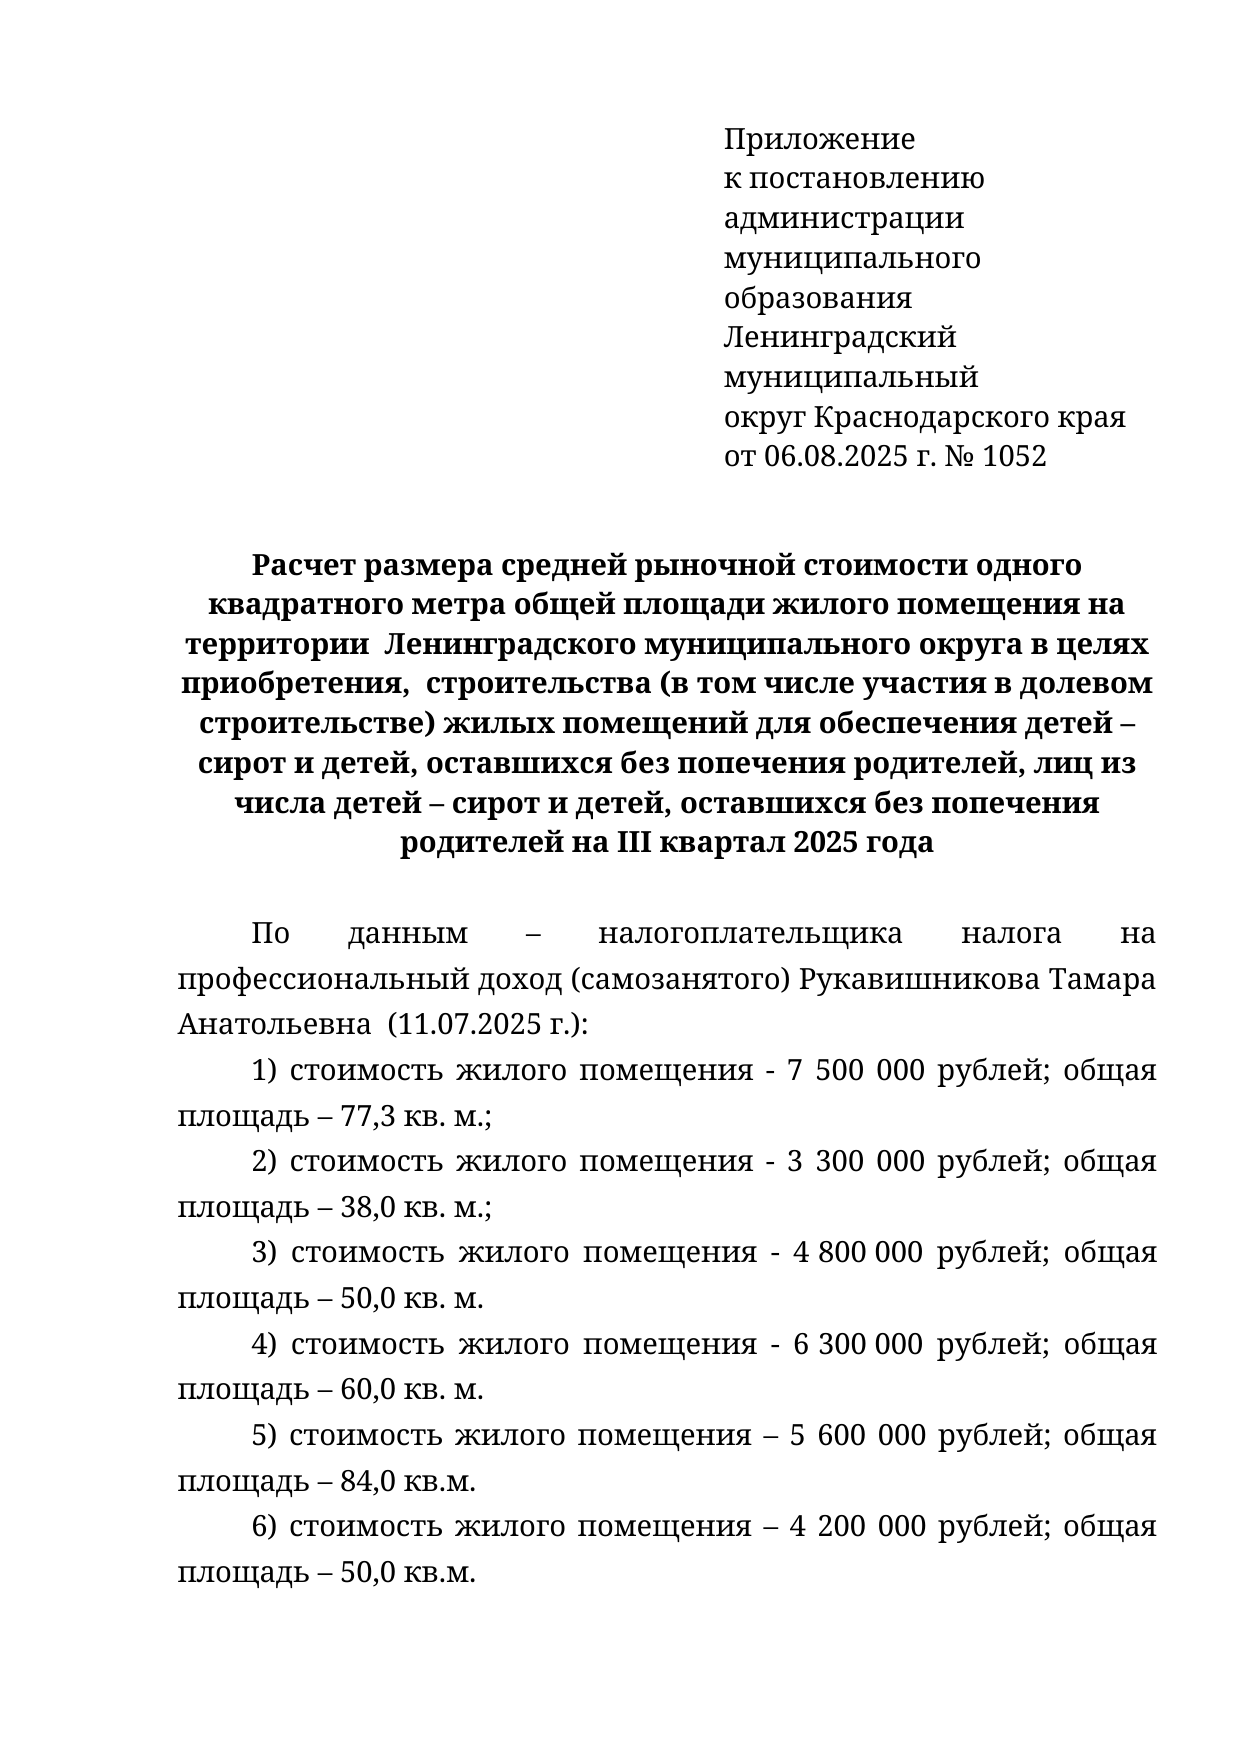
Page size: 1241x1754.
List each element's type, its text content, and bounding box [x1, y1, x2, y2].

text 5) стоимость жилого помещения – 5 600 000 рублей; общая площадь – 84,0 кв.м. [177, 1414, 1157, 1499]
text от 06.08.2025 г. № 1052 [723, 436, 1157, 475]
text округ Краснодарского края [723, 396, 1157, 436]
text Ленинградский муниципальный [723, 317, 1157, 396]
text 4) стоимость жилого помещения - 6 300 000 рублей; общая площадь – 60,0 кв. м. [177, 1323, 1157, 1408]
text муниципального образования [723, 237, 1157, 317]
text По данным – налогоплательщика налога на профессиональный доход (самозанятого) Рукавишникова Тамара Анатольевна (11.07.2025 г.): [177, 912, 1157, 1043]
text Расчет размера средней рыночной стоимости одного квадратного метра общей площади жилого помещения на территории Ленинградского муниципального округа в целях приобретения, строительства (в том числе участия в долевом строительстве) жилых помещений для обеспечения детей – сирот и детей, оставшихся без попечения родителей, лиц из числа детей – сирот и детей, оставшихся без попечения родителей на III квартал 2025 года [177, 544, 1157, 861]
text 1) стоимость жилого помещения - 7 500 000 рублей; общая площадь – 77,3 кв. м.; [177, 1049, 1157, 1134]
text Приложение [723, 118, 1157, 158]
text 2) стоимость жилого помещения - 3 300 000 рублей; общая площадь – 38,0 кв. м.; [177, 1140, 1157, 1226]
text 6) стоимость жилого помещения – 4 200 000 рублей; общая площадь – 50,0 кв.м. [177, 1505, 1157, 1591]
text 3) стоимость жилого помещения - 4 800 000 рублей; общая площадь – 50,0 кв. м. [177, 1232, 1157, 1317]
text к постановлению администрации [723, 158, 1157, 237]
